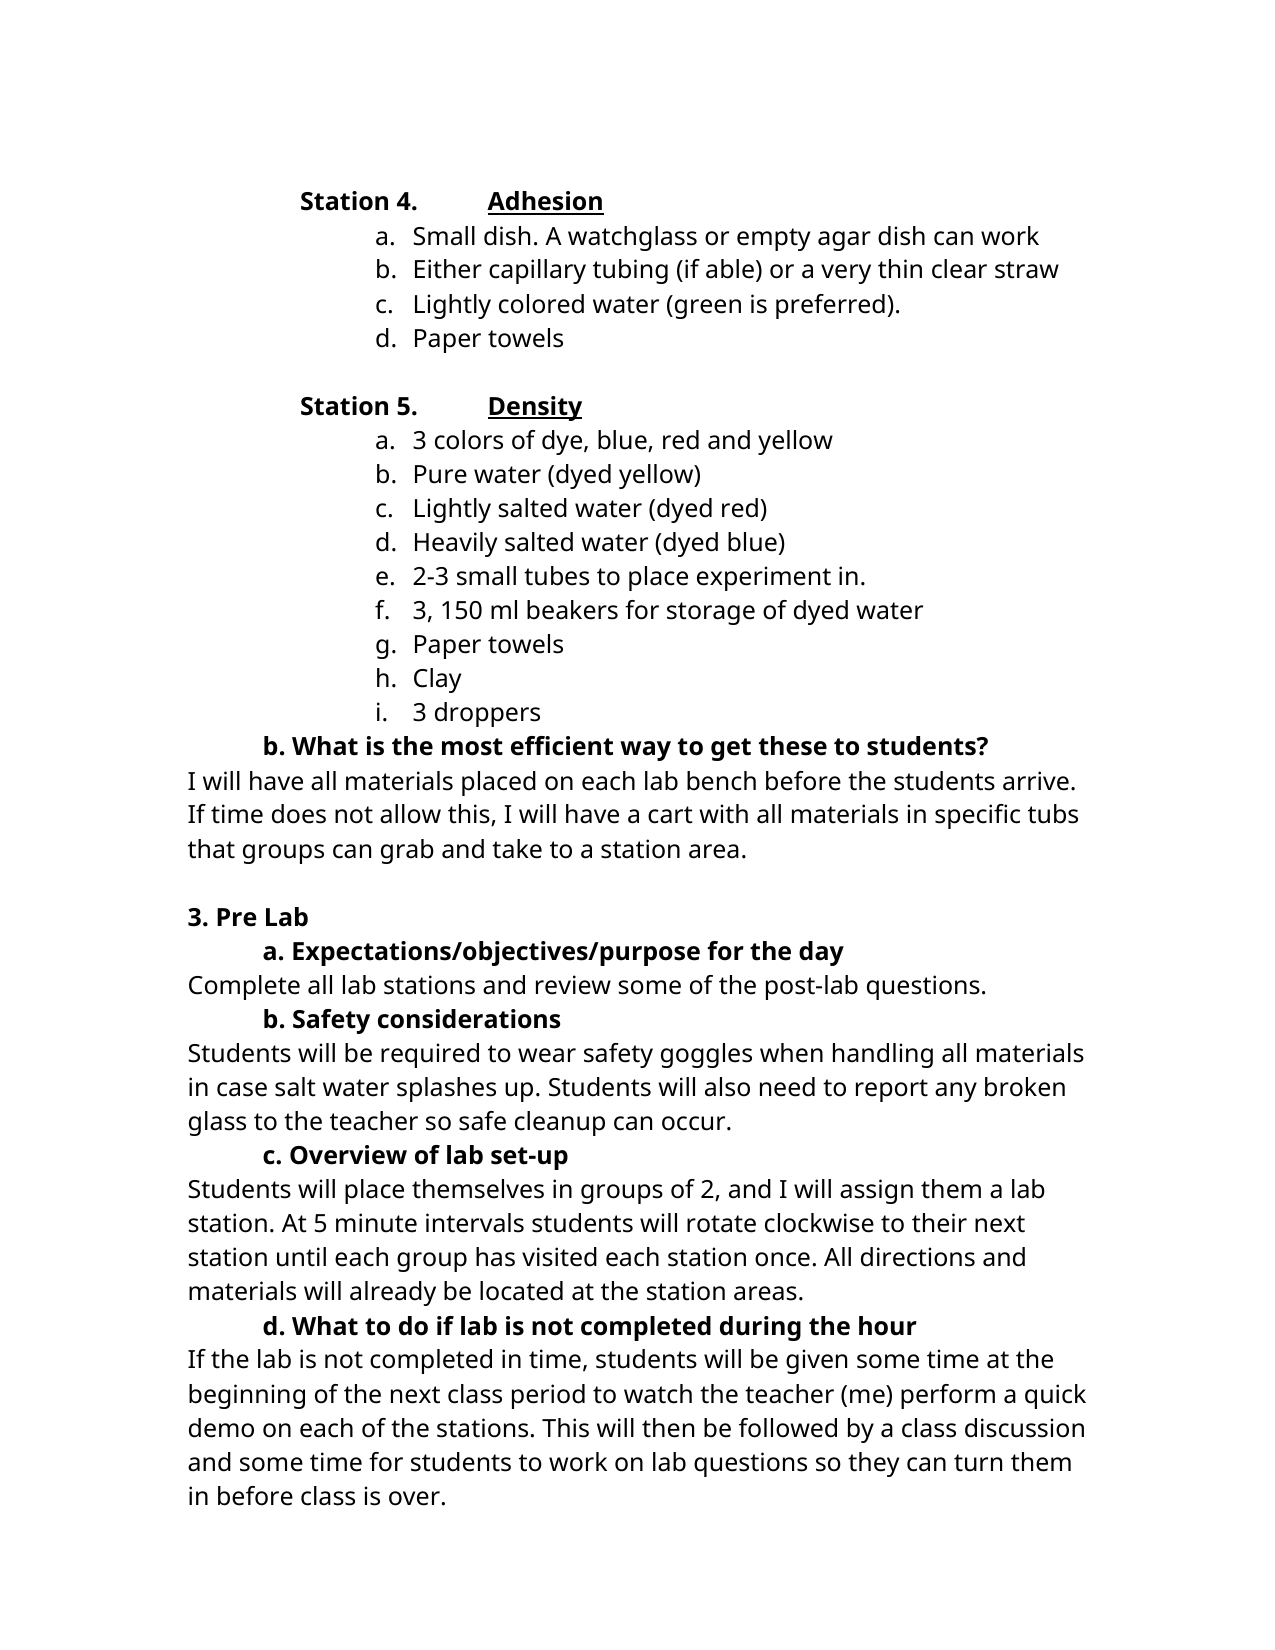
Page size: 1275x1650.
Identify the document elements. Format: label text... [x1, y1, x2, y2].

list 3 droppers [375, 695, 1087, 729]
text 3. Pre Lab [187, 899, 1087, 933]
text a. Expectations/objectives/purpose for the day [187, 933, 1087, 967]
text I will have all materials placed on each lab bench before the students arrive. If time does not allow this, I will have a cart with all materials in specific tubs that groups can grab and take to a station area. [187, 763, 1087, 865]
text d. What to do if lab is not completed during the hour [187, 1308, 1087, 1342]
text Complete all lab stations and review some of the post-lab questions. [187, 967, 1087, 1002]
list Heavily salted water (dyed blue) [375, 525, 1087, 559]
list Paper towels [375, 627, 1087, 661]
list 2-3 small tubes to place experiment in. [375, 559, 1087, 593]
text b. Safety considerations [187, 1002, 1087, 1036]
text b. What is the most efficient way to get these to students? [187, 729, 1087, 763]
list Lightly colored water (green is preferred). [375, 286, 1087, 320]
text Students will be required to wear safety goggles when handling all materials in case salt water splashes up. Students will also need to report any broken glass to the teacher so safe cleanup can occur. [187, 1036, 1087, 1138]
list Density [300, 388, 1087, 422]
list Small dish. A watchglass or empty agar dish can work [375, 218, 1087, 252]
list Lightly salted water (dyed red) [375, 491, 1087, 525]
list Pure water (dyed yellow) [375, 457, 1087, 491]
list 3 colors of dye, blue, red and yellow [375, 422, 1087, 457]
list Adhesion [300, 184, 1087, 218]
list Either capillary tubing (if able) or a very thin clear straw [375, 252, 1087, 286]
list Clay [375, 661, 1087, 695]
list 3, 150 ml beakers for storage of dyed water [375, 593, 1087, 627]
text If the lab is not completed in time, students will be given some time at the beginning of the next class period to watch the teacher (me) perform a quick demo on each of the stations. This will then be followed by a class discussion and some time for students to work on lab questions so they can turn them in before class is over. [187, 1342, 1087, 1512]
text c. Overview of lab set-up [187, 1138, 1087, 1172]
text Students will place themselves in groups of 2, and I will assign them a lab station. At 5 minute intervals students will rotate clockwise to their next station until each group has visited each station once. All directions and materials will already be located at the station areas. [187, 1172, 1087, 1308]
list Paper towels [375, 320, 1087, 354]
